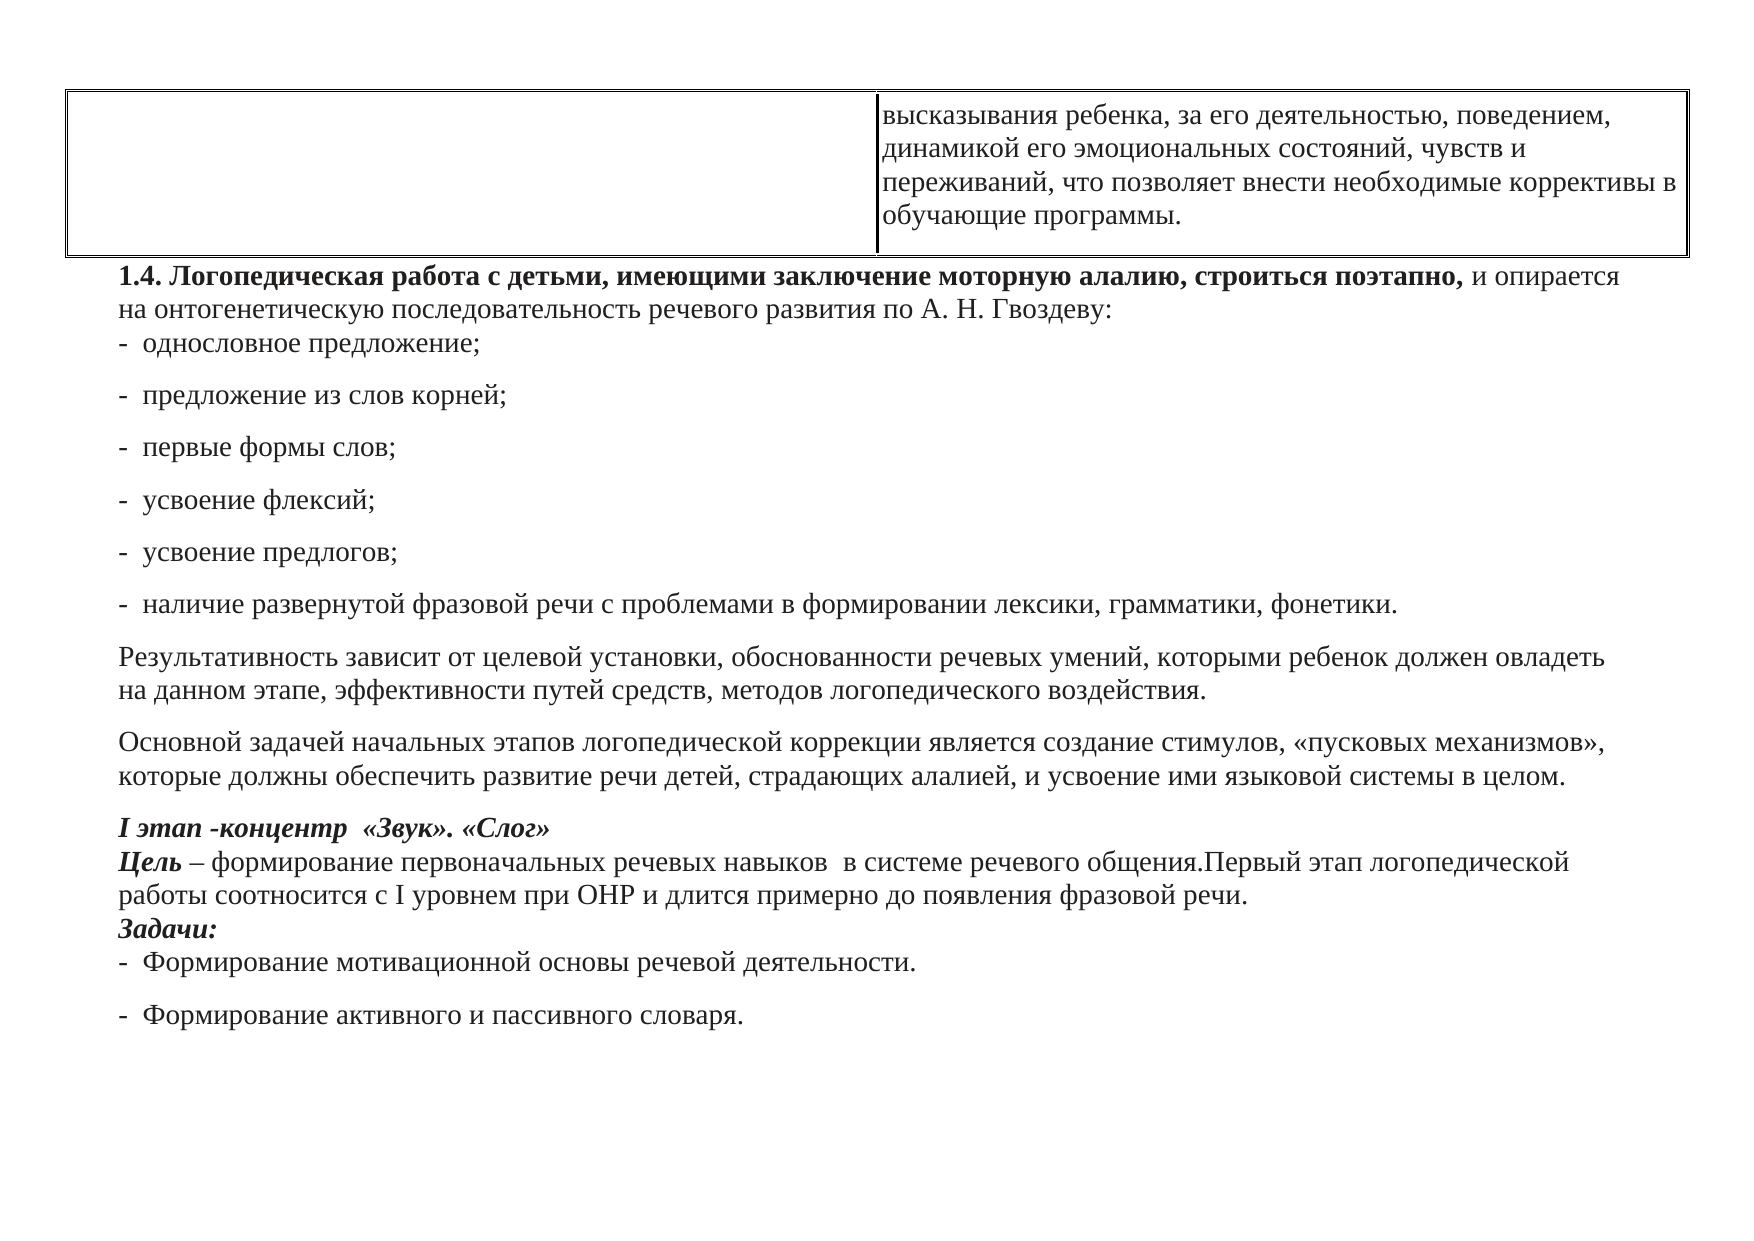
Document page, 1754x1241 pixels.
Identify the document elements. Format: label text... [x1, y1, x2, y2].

text - усвоение предлогов; [118, 534, 1636, 568]
text Результативность зависит от целевой установки, обоснованности речевых умений, которыми ребенок должен овладеть на данном этапе, эффективности путей средств, методов логопедического воздействия. [118, 639, 1636, 706]
text Основной задачей начальных этапов логопедической коррекции является создание стимулов, «пусковых механизмов», которые должны обеспечить развитие речи детей, страдающих алалией, и усвоение ими языковой системы в целом. [118, 724, 1636, 792]
text - однословное предложение; [118, 325, 1636, 358]
text - усвоение флексий; [118, 482, 1636, 515]
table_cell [877, 92, 1686, 255]
text Цель – формирование первоначальных речевых навыков в системе речевого общения.Первый этап логопедической работы соотносится с I уровнем при ОНР и длится примерно до появления фразовой речи. [118, 844, 1636, 911]
text - первые формы слов; [118, 429, 1636, 463]
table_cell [68, 90, 877, 255]
text - Формирование мотивационной основы речевой деятельности. [118, 944, 1636, 978]
text Задачи: [118, 911, 1636, 944]
text - предложение из слов корней; [118, 377, 1636, 411]
text - наличие развернутой фразовой речи с проблемами в формировании лексики, грамматики, фонетики. [118, 586, 1636, 620]
text 1.4. Логопедическая работа с детьми, имеющими заключение моторную алалию, строиться поэтапно, и опирается на онтогенетическую последовательность речевого развития по А. Н. Гвоздеву: [118, 258, 1636, 325]
text I этап -концентр «Звук». «Слог» [118, 810, 1636, 844]
text - Формирование активного и пассивного словаря. [118, 997, 1636, 1030]
